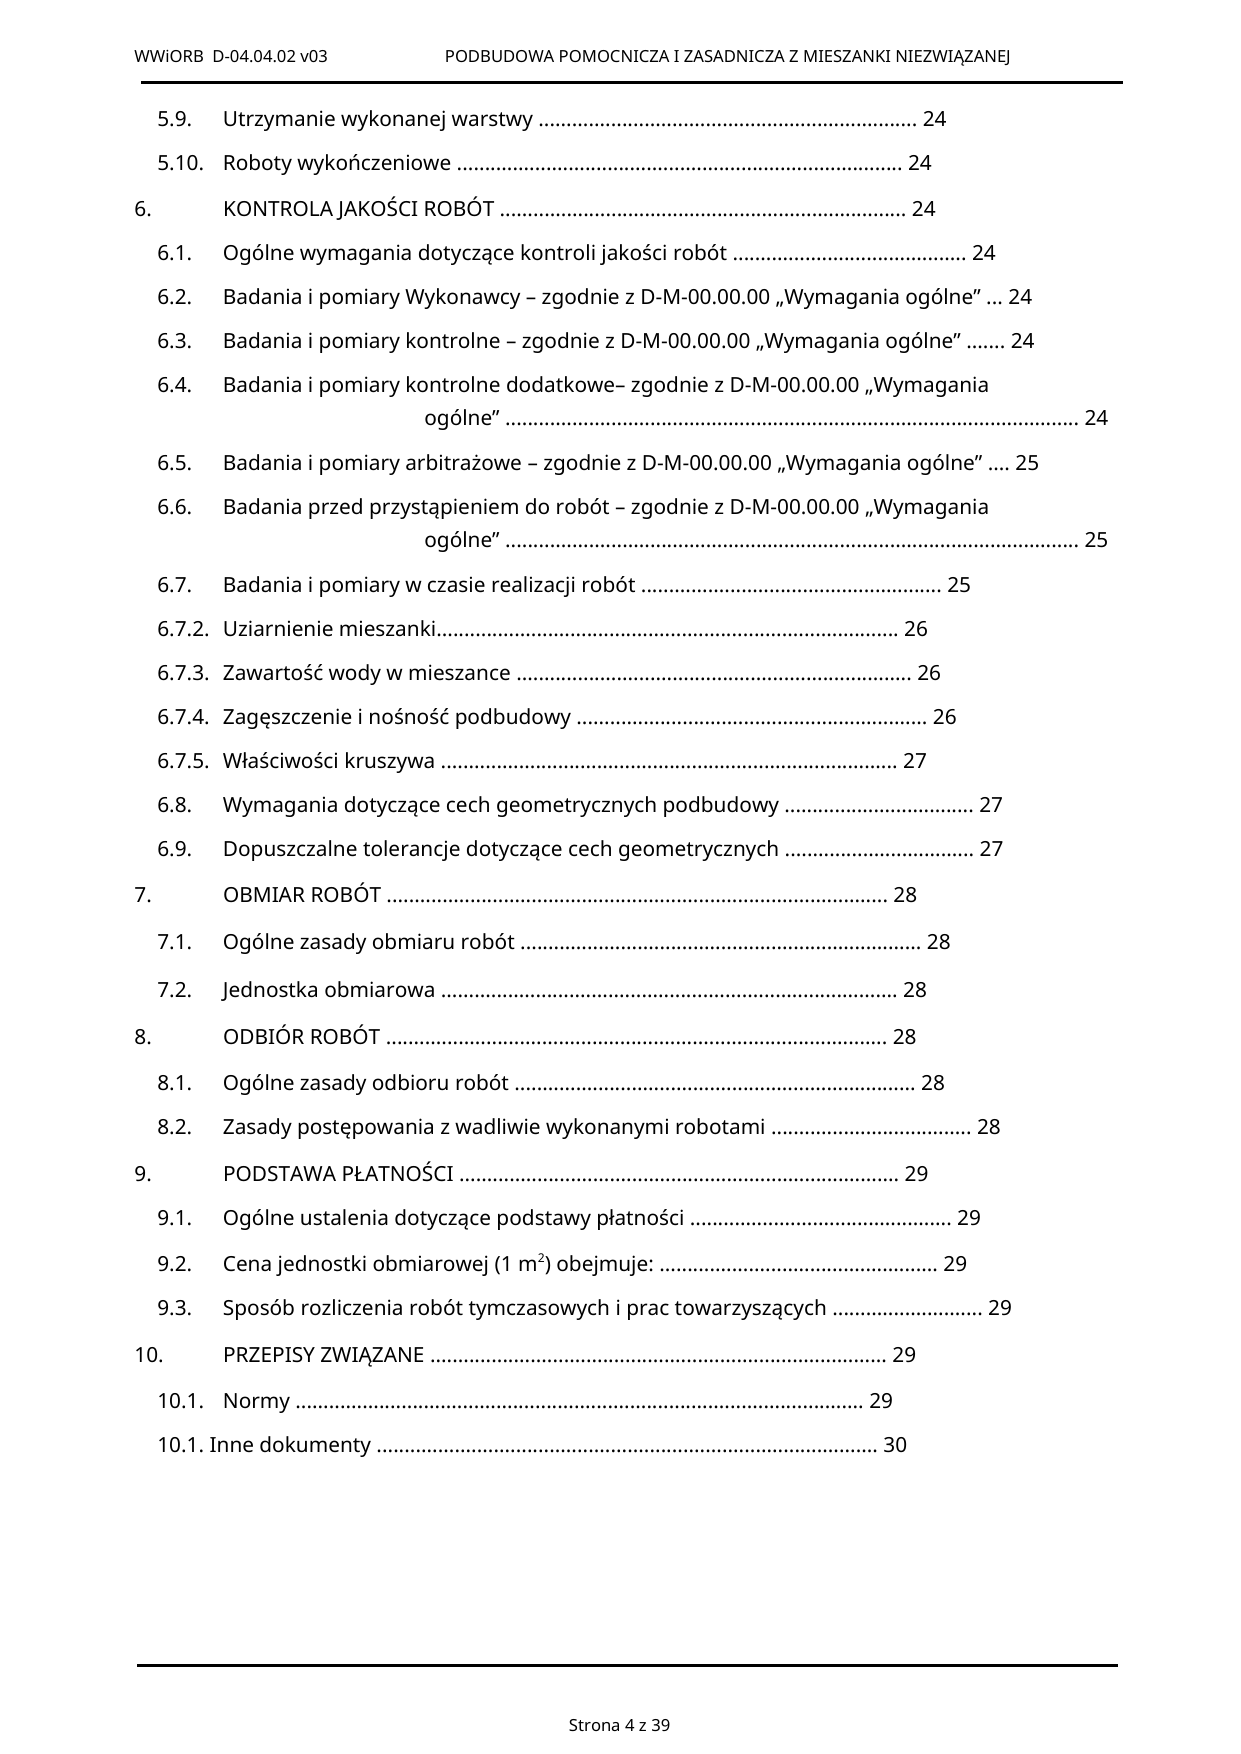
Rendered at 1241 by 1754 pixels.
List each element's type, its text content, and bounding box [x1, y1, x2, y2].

list Badania i pomiary w czasie realizacji robót ...................................................... 25 [157, 570, 1109, 598]
list Normy ...................................................................................................... 29 [157, 1386, 1109, 1414]
text 10.1. Inne dokumenty .......................................................................................... 30 [157, 1430, 1109, 1458]
list Zagęszczenie i nośność podbudowy ............................................................... 26 [157, 702, 1109, 730]
list PODSTAWA PŁATNOŚCI ............................................................................... 29 [134, 1159, 1109, 1187]
text ogólne” ....................................................................................................... 24 [108, 403, 1110, 432]
list Roboty wykończeniowe ................................................................................ 24 [157, 148, 1109, 176]
list Zasady postępowania z wadliwie wykonanymi robotami .................................... 28 [157, 1112, 1109, 1141]
list Ogólne zasady obmiaru robót ........................................................................ 28 [157, 927, 1109, 956]
list Ogólne zasady odbioru robót ........................................................................ 28 [157, 1068, 1109, 1097]
list OBMIAR ROBÓT .......................................................................................... 28 [134, 880, 1109, 909]
list Badania i pomiary Wykonawcy – zgodnie z D-M-00.00.00 „Wymagania ogólne” ... 24 [157, 282, 1109, 311]
list Jednostka obmiarowa .................................................................................. 28 [157, 975, 1109, 1003]
list Badania i pomiary arbitrażowe – zgodnie z D-M-00.00.00 „Wymagania ogólne” .... 25 [157, 448, 1109, 477]
list Badania przed przystąpieniem do robót – zgodnie z D-M-00.00.00 „Wymagania [157, 492, 1109, 521]
list Badania i pomiary kontrolne – zgodnie z D-M-00.00.00 „Wymagania ogólne” ....... 24 [157, 326, 1109, 355]
list Wymagania dotyczące cech geometrycznych podbudowy .................................. 27 [157, 790, 1109, 818]
list Ogólne ustalenia dotyczące podstawy płatności ............................................... 29 [157, 1203, 1109, 1231]
list Uziarnienie mieszanki................................................................................... 26 [157, 614, 1109, 642]
list Właściwości kruszywa .................................................................................. 27 [157, 746, 1109, 774]
list Zawartość wody w mieszance ....................................................................... 26 [157, 658, 1109, 686]
list ODBIÓR ROBÓT .......................................................................................... 28 [134, 1022, 1109, 1050]
list Ogólne wymagania dotyczące kontroli jakości robót .......................................... 24 [157, 238, 1109, 267]
list PRZEPISY ZWIĄZANE .................................................................................. 29 [134, 1340, 1109, 1368]
list Cena jednostki obmiarowej (1 m2) obejmuje: .................................................. 29 [157, 1249, 1109, 1278]
list Sposób rozliczenia robót tymczasowych i prac towarzyszących ........................... 29 [157, 1293, 1109, 1322]
list Badania i pomiary kontrolne dodatkowe– zgodnie z D-M-00.00.00 „Wymagania [157, 370, 1109, 399]
list Utrzymanie wykonanej warstwy .................................................................... 24 [157, 104, 1109, 132]
list KONTROLA JAKOŚCI ROBÓT ......................................................................... 24 [134, 194, 1109, 223]
list Dopuszczalne tolerancje dotyczące cech geometrycznych .................................. 27 [157, 834, 1109, 862]
text ogólne” ....................................................................................................... 25 [166, 525, 1110, 553]
